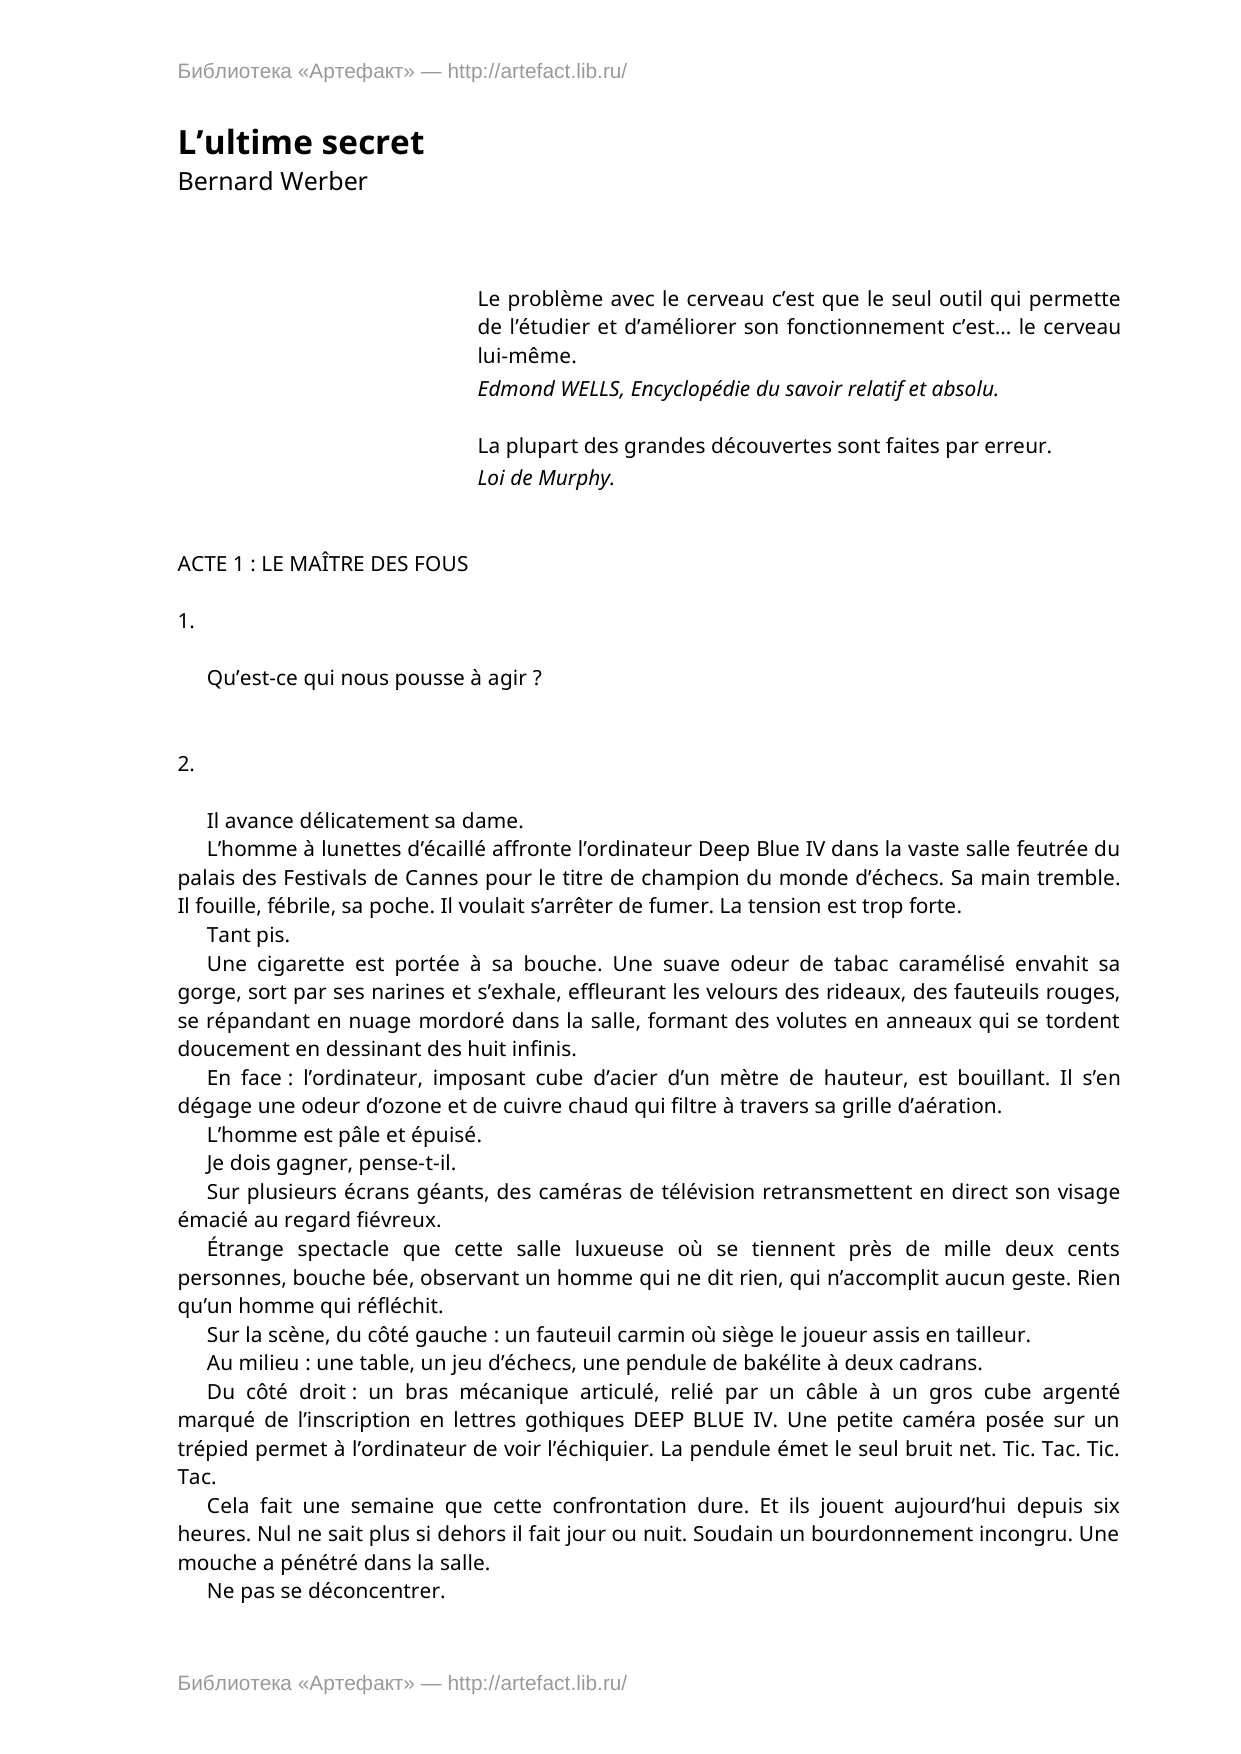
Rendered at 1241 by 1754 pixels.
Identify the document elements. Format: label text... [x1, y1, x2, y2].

text Du côté droit : un bras mécanique articulé, relié par un câble à un gros cube argenté marqué de l’inscription en lettres gothiques DEEP BLUE IV. Une petite caméra posée sur un trépied permet à l’ordinateur de voir l’échiquier. La pendule émet le seul bruit net. Tic. Tac. Tic. Tac. [177, 1377, 1122, 1491]
text Étrange spectacle que cette salle luxueuse où se tiennent près de mille deux cents personnes, bouche bée, observant un homme qui ne dit rien, qui n’accomplit aucun geste. Rien qu’un homme qui réfléchit. [177, 1234, 1122, 1319]
text Tant pis. [177, 920, 1122, 948]
text Cela fait une semaine que cette confrontation dure. Et ils jouent aujourd’hui depuis six heures. Nul ne sait plus si dehors il fait jour ou nuit. Soudain un bourdonnement incongru. Une mouche a pénétré dans la salle. [177, 1491, 1122, 1576]
text Au milieu : une table, un jeu d’échecs, une pendule de bakélite à deux cadrans. [177, 1348, 1122, 1377]
text Edmond WELLS, Encyclopédie du savoir relatif et absolu. [477, 373, 1122, 402]
text Sur la scène, du côté gauche : un fauteuil carmin où siège le joueur assis en tailleur. [177, 1319, 1122, 1348]
text 2. [177, 749, 1122, 777]
text Il avance délicatement sa dame. [177, 806, 1122, 834]
text Loi de Murphy. [477, 463, 1122, 492]
text Ne pas se déconcentrer. [177, 1576, 1122, 1605]
text 1. [177, 606, 1122, 634]
text L’homme est pâle et épuisé. [177, 1120, 1122, 1148]
text Une cigarette est portée à sa bouche. Une suave odeur de tabac caramélisé envahit sa gorge, sort par ses narines et s’exhale, effleurant les velours des rideaux, des fauteuils rouges, se répandant en nuage mordoré dans la salle, formant des volutes en anneaux qui se tordent doucement en dessinant des huit infinis. [177, 948, 1122, 1063]
text Je dois gagner, pense-t-il. [177, 1148, 1122, 1177]
text Qu’est-ce qui nous pousse à agir ? [177, 663, 1122, 692]
text Sur plusieurs écrans géants, des caméras de télévision retransmettent en direct son visage émacié au regard fiévreux. [177, 1177, 1122, 1234]
text ACTE 1 : LE MAÎTRE DES FOUS [177, 549, 1122, 577]
text Le problème avec le cerveau c’est que le seul outil qui permette de l’étudier et d’améliorer son fonctionnement c’est... le cerveau lui-même. [477, 284, 1122, 369]
text L’ultime secret [177, 118, 1122, 164]
text Bernard Werber [177, 164, 1122, 198]
text En face : l’ordinateur, imposant cube d’acier d’un mètre de hauteur, est bouillant. Il s’en dégage une odeur d’ozone et de cuivre chaud qui filtre à travers sa grille d’aération. [177, 1063, 1122, 1120]
text L’homme à lunettes d’écaillé affronte l’ordinateur Deep Blue IV dans la vaste salle feutrée du palais des Festivals de Cannes pour le titre de champion du monde d’échecs. Sa main tremble. Il fouille, fébrile, sa poche. Il voulait s’arrêter de fumer. La tension est trop forte. [177, 834, 1122, 920]
text La plupart des grandes découvertes sont faites par erreur. [477, 431, 1122, 459]
